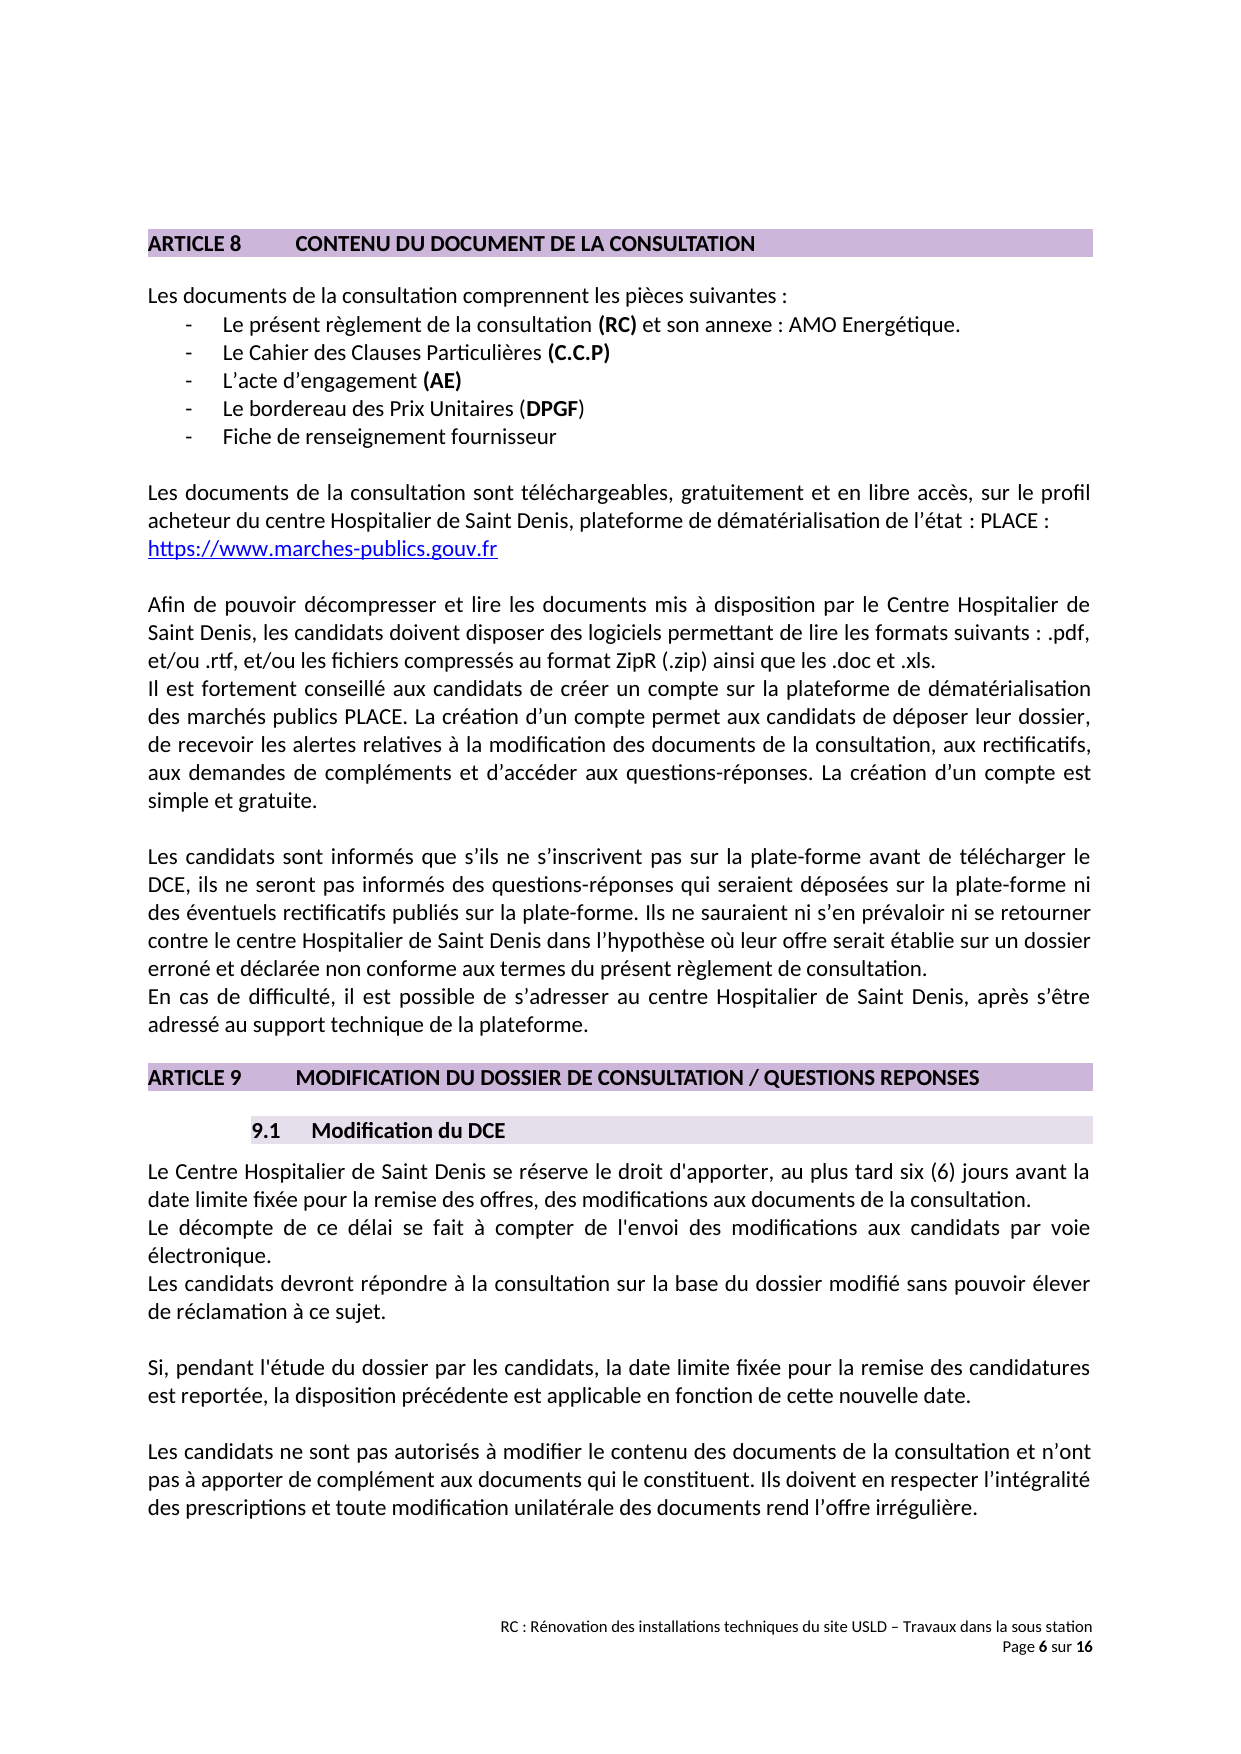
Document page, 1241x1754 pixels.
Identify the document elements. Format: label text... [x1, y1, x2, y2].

text Si, pendant l'étude du dossier par les candidats, la date limite fixée pour la remise des candidatures est reportée, la disposition précédente est applicable en fonction de cette nouvelle date. [148, 1353, 1093, 1409]
list Fiche de renseignement fournisseur [185, 422, 1093, 450]
subtitle Modification du DCE [251, 1116, 1093, 1144]
text Les candidats sont informés que s’ils ne s’inscrivent pas sur la plate-forme avant de télécharger le DCE, ils ne seront pas informés des questions-réponses qui seraient déposées sur la plate-forme ni des éventuels rectificatifs publiés sur la plate-forme. Ils ne sauraient ni s’en prévaloir ni se retourner contre le centre Hospitalier de Saint Denis dans l’hypothèse où leur offre serait établie sur un dossier erroné et déclarée non conforme aux termes du présent règlement de consultation. [148, 842, 1093, 982]
text Les documents de la consultation comprennent les pièces suivantes : [148, 282, 1093, 310]
text En cas de difficulté, il est possible de s’adresser au centre Hospitalier de Saint Denis, après s’être adressé au support technique de la plateforme. [148, 982, 1093, 1038]
text Les candidats ne sont pas autorisés à modifier le contenu des documents de la consultation et n’ont pas à apporter de complément aux documents qui le constituent. Ils doivent en respecter l’intégralité des prescriptions et toute modification unilatérale des documents rend l’offre irrégulière. [148, 1437, 1093, 1521]
list Le bordereau des Prix Unitaires (DPGF) [185, 394, 1093, 422]
list Le Cahier des Clauses Particulières (C.C.P) [185, 338, 1093, 366]
text Afin de pouvoir décompresser et lire les documents mis à disposition par le Centre Hospitalier de Saint Denis, les candidats doivent disposer des logiciels permettant de lire les formats suivants : .pdf, et/ou .rtf, et/ou les fichiers compressés au format ZipR (.zip) ainsi que les .doc et .xls. [148, 590, 1093, 674]
text Il est fortement conseillé aux candidats de créer un compte sur la plateforme de dématérialisation des marchés publics PLACE. La création d’un compte permet aux candidats de déposer leur dossier, de recevoir les alertes relatives à la modification des documents de la consultation, aux rectificatifs, aux demandes de compléments et d’accéder aux questions-réponses. La création d’un compte est simple et gratuite. [148, 674, 1093, 814]
subtitle MODIFICATION DU DOSSIER DE CONSULTATION / QUESTIONS REPONSES [148, 1063, 1093, 1091]
list L’acte d’engagement (AE) [185, 366, 1093, 394]
list Le présent règlement de la consultation (RC) et son annexe : AMO Energétique. [185, 310, 1093, 338]
subtitle CONTENU DU DOCUMENT DE LA CONSULTATION [148, 229, 1093, 257]
text Les documents de la consultation sont téléchargeables, gratuitement et en libre accès, sur le profil acheteur du centre Hospitalier de Saint Denis, plateforme de dématérialisation de l’état : PLACE : [148, 478, 1093, 534]
text https://www.marches-publics.gouv.fr [148, 534, 1050, 562]
text Les candidats devront répondre à la consultation sur la base du dossier modifié sans pouvoir élever de réclamation à ce sujet. [148, 1269, 1093, 1325]
text Le décompte de ce délai se fait à compter de l'envoi des modifications aux candidats par voie électronique. [148, 1213, 1093, 1269]
text Le Centre Hospitalier de Saint Denis se réserve le droit d'apporter, au plus tard six (6) jours avant la date limite fixée pour la remise des offres, des modifications aux documents de la consultation. [148, 1157, 1093, 1213]
